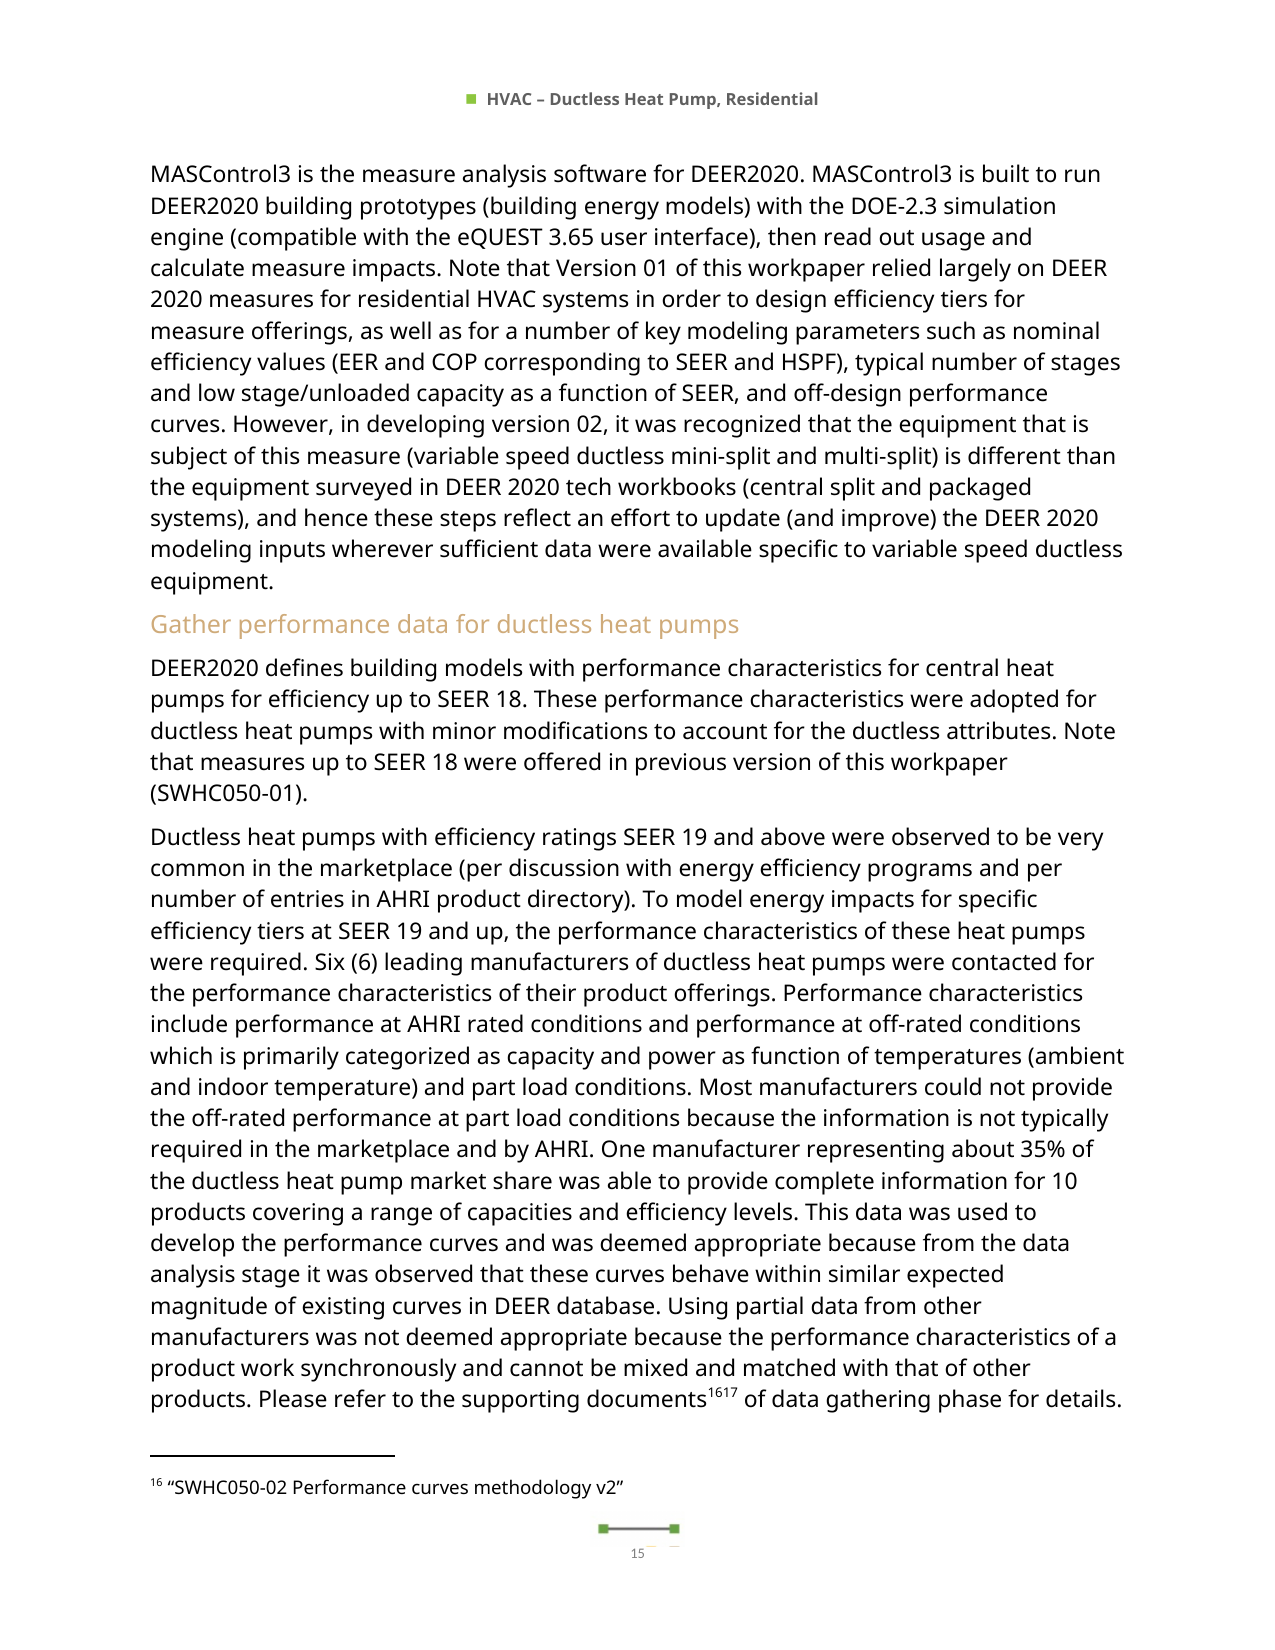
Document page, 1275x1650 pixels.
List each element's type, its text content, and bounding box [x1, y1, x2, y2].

text MASControl3 is the measure analysis software for DEER2020. MASControl3 is built to run DEER2020 building prototypes (building energy models) with the DOE-2.3 simulation engine (compatible with the eQUEST 3.65 user interface), then read out usage and calculate measure impacts. Note that Version 01 of this workpaper relied largely on DEER 2020 measures for residential HVAC systems in order to design efficiency tiers for measure offerings, as well as for a number of key modeling parameters such as nominal efficiency values (EER and COP corresponding to SEER and HSPF), typical number of stages and low stage/unloaded capacity as a function of SEER, and off-design performance curves. However, in developing version 02, it was recognized that the equipment that is subject of this measure (variable speed ductless mini-split and multi-split) is different than the equipment surveyed in DEER 2020 tech workbooks (central split and packaged systems), and hence these steps reflect an effort to update (and improve) the DEER 2020 modeling inputs wherever sufficient data were available specific to variable speed ductless equipment. [150, 158, 1125, 596]
text DEER2020 defines building models with performance characteristics for central heat pumps for efficiency up to SEER 18. These performance characteristics were adopted for ductless heat pumps with minor modifications to account for the ductless attributes. Note that measures up to SEER 18 were offered in previous version of this workpaper (SWHC050-01). [150, 652, 1125, 808]
picture [589, 1512, 684, 1547]
text Ductless heat pumps with efficiency ratings SEER 19 and above were observed to be very common in the marketplace (per discussion with energy efficiency programs and per number of entries in AHRI product directory). To model energy impacts for specific efficiency tiers at SEER 19 and up, the performance characteristics of these heat pumps were required. Six (6) leading manufacturers of ductless heat pumps were contacted for the performance characteristics of their product offerings. Performance characteristics include performance at AHRI rated conditions and performance at off-rated conditions which is primarily categorized as capacity and power as function of temperatures (ambient and indoor temperature) and part load conditions. Most manufacturers could not provide the off-rated performance at part load conditions because the information is not typically required in the marketplace and by AHRI. One manufacturer representing about 35% of the ductless heat pump market share was able to provide complete information for 10 products covering a range of capacities and efficiency levels. This data was used to develop the performance curves and was deemed appropriate because from the data analysis stage it was observed that these curves behave within similar expected magnitude of existing curves in DEER database. Using partial data from other manufacturers was not deemed appropriate because the performance characteristics of a product work synchronously and cannot be mixed and matched with that of other products. Please refer to the supporting documents of data gathering phase for details. [150, 821, 1125, 1414]
subtitle Gather performance data for ductless heat pumps [150, 608, 1125, 639]
